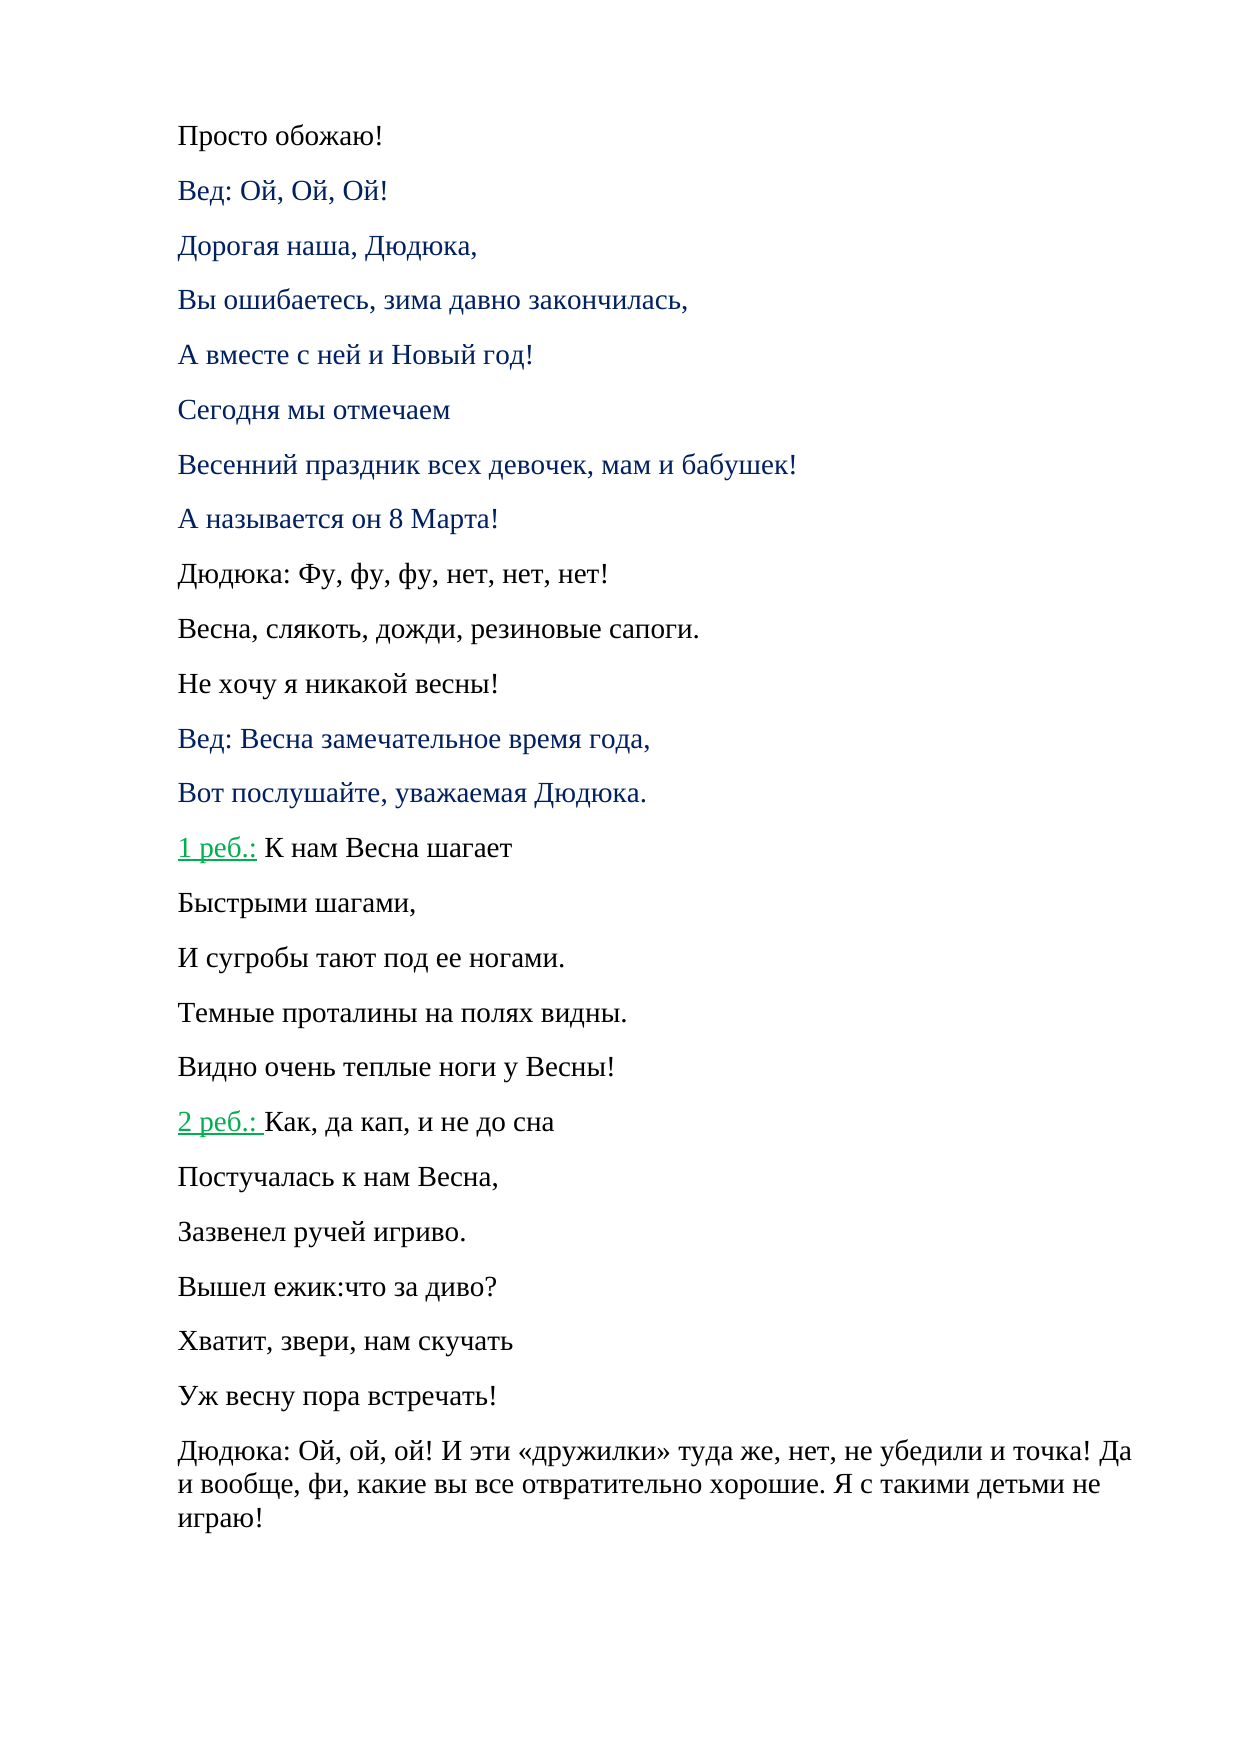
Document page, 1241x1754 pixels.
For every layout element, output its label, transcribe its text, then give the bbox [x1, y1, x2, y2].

text Не хочу я никакой весны! [177, 666, 1152, 699]
text А вместе с ней и Новый год! [177, 337, 1152, 371]
text Постучалась к нам Весна, [177, 1159, 1152, 1193]
text Вот послушайте, уважаемая Дюдюка. [177, 776, 1152, 809]
text Вы ошибаетесь, зима давно закончилась, [177, 282, 1152, 316]
text 2 реб.: Как, да кап, и не до сна [177, 1104, 1152, 1138]
text Видно очень теплые ноги у Весны! [177, 1049, 1152, 1083]
text Быстрыми шагами, [177, 885, 1152, 919]
text Вышел ежик:что за диво? [177, 1269, 1152, 1302]
text Дорогая наша, Дюдюка, [177, 228, 1152, 261]
text Дюдюка: Фу, фу, фу, нет, нет, нет! [177, 556, 1152, 590]
text Зазвенел ручей игриво. [177, 1214, 1152, 1247]
text Уж весну пора встречать! [177, 1378, 1152, 1412]
text 1 реб.: К нам Весна шагает [177, 830, 1152, 864]
text Дюдюка: Ой, ой, ой! И эти «дружилки» туда же, нет, не убедили и точка! Да и вообще, фи, какие вы все отвратительно хорошие. Я с такими детьми не играю! [177, 1433, 1152, 1534]
text Весна, слякоть, дожди, резиновые сапоги. [177, 611, 1152, 645]
text Сегодня мы отмечаем [177, 392, 1152, 426]
text А называется он 8 Марта! [177, 502, 1152, 535]
text Хватит, звери, нам скучать [177, 1323, 1152, 1357]
text Вед: Ой, Ой, Ой! [177, 173, 1152, 206]
text Весенний праздник всех девочек, мам и бабушек! [177, 447, 1152, 480]
text Просто обожаю! [177, 118, 1152, 152]
text Вед: Весна замечательное время года, [177, 721, 1152, 754]
text Темные проталины на полях видны. [177, 995, 1152, 1028]
text И сугробы тают под ее ногами. [177, 940, 1152, 973]
